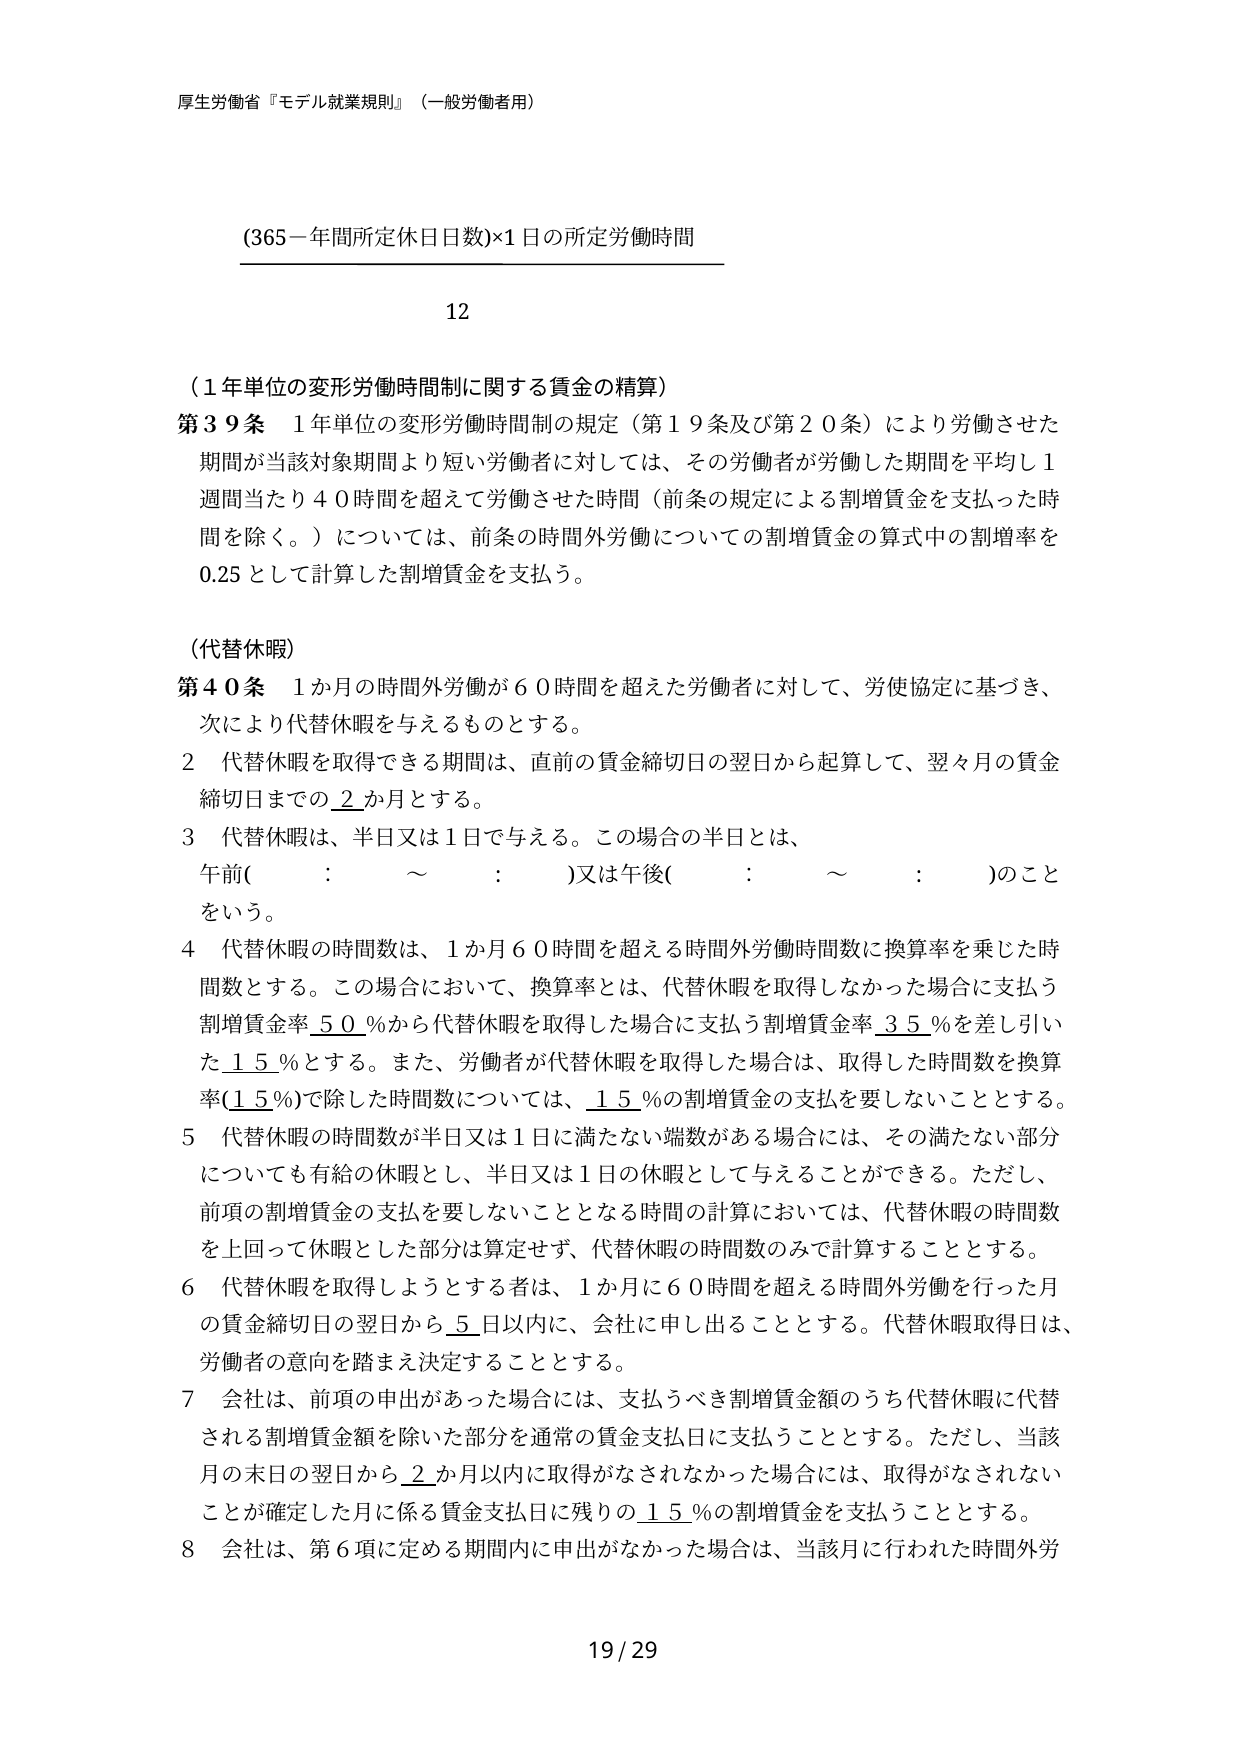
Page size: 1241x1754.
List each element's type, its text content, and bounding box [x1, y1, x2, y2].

text （１年単位の変形労働時間制に関する賃金の精算） [177, 367, 1063, 404]
text 午前( ： ～ : )又は午後( ： ～ : )のことをいう。 [199, 854, 1063, 929]
text ４ 代替休暇の時間数は、１か月６０時間を超える時間外労働時間数に換算率を乗じた時間数とする。この場合において、換算率とは、代替休暇を取得しなかった場合に支払う割増賃金率 ５０ ％から代替休暇を取得した場合に支払う割増賃金率 ３５ ％を差し引いた １５ ％とする。また、労働者が代替休暇を取得した場合は、取得した時間数を換算率(１５％)で除した時間数については、 １５ ％の割増賃金の支払を要しないこととする。 [177, 929, 1063, 1117]
text ２ 代替休暇を取得できる期間は、直前の賃金締切日の翌日から起算して、翌々月の賃金締切日までの ２ か月とする。 [177, 742, 1063, 817]
text （代替休暇） [177, 629, 1063, 667]
text ６ 代替休暇を取得しようとする者は、１か月に６０時間を超える時間外労働を行った月の賃金締切日の翌日から ５ 日以内に、会社に申し出ることとする。代替休暇取得日は、労働者の意向を踏まえ決定することとする。 [177, 1267, 1063, 1379]
text ５ 代替休暇の時間数が半日又は１日に満たない端数がある場合には、その満たない部分についても有給の休暇とし、半日又は１日の休暇として与えることができる。ただし、前項の割増賃金の支払を要しないこととなる時間の計算においては、代替休暇の時間数を上回って休暇とした部分は算定せず、代替休暇の時間数のみで計算することとする。 [177, 1117, 1063, 1267]
text ７ 会社は、前項の申出があった場合には、支払うべき割増賃金額のうち代替休暇に代替される割増賃金額を除いた部分を通常の賃金支払日に支払うこととする。ただし、当該月の末日の翌日から ２ か月以内に取得がなされなかった場合には、取得がなされないことが確定した月に係る賃金支払日に残りの １５ ％の割増賃金を支払うこととする。 [177, 1379, 1063, 1529]
text 第４０条 １か月の時間外労働が６０時間を超えた労働者に対して、労使協定に基づき、次により代替休暇を与えるものとする。 [177, 667, 1063, 742]
text 第３９条 １年単位の変形労働時間制の規定（第１９条及び第２０条）により労働させた期間が当該対象期間より短い労働者に対しては、その労働者が労働した期間を平均し１週間当たり４０時間を超えて労働させた時間（前条の規定による割増賃金を支払った時間を除く。）については、前条の時間外労働についての割増賃金の算式中の割増率を0.25として計算した割増賃金を支払う。 [177, 404, 1063, 592]
text 12 [177, 292, 1063, 329]
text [177, 1529, 1063, 1567]
text ３ 代替休暇は、半日又は１日で与える。この場合の半日とは、 [177, 817, 1063, 854]
text (365－年間所定休日日数)×1日の所定労働時間 [177, 217, 1063, 254]
